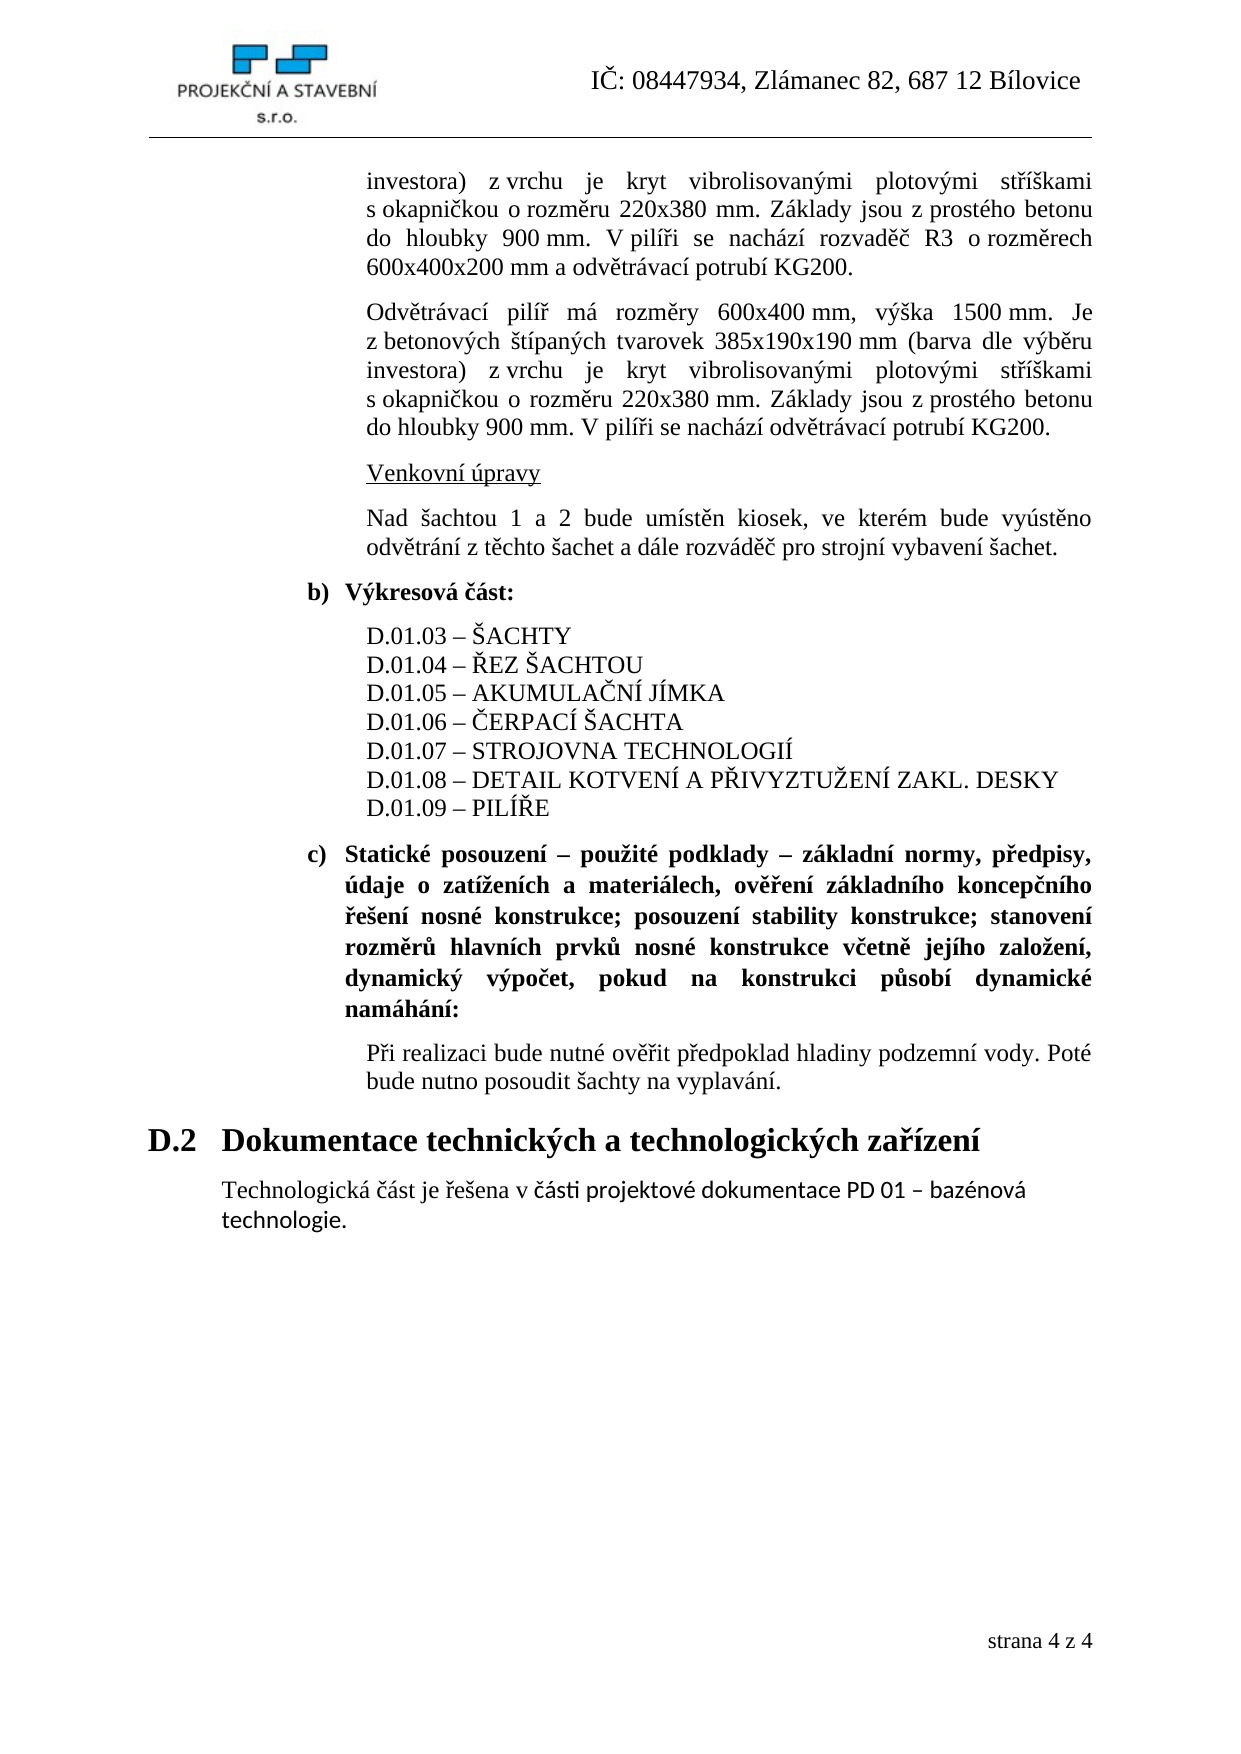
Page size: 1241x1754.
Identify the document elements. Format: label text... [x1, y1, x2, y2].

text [366, 166, 1093, 281]
text Nad šachtou 1 a 2 bude umístěn kiosek, ve kterém bude vyústěno odvětrání z těchto šachet a dále rozváděč pro strojní vybavení šachet. [366, 503, 1093, 561]
list Výkresová část: [307, 577, 1093, 606]
text Dokumentace technických a technologických zařízení [148, 1120, 1093, 1158]
text Technologická část je řešena v části projektové dokumentace PD 01 – bazénová technologie. [221, 1174, 1093, 1235]
picture [159, 30, 389, 135]
text Při realizaci bude nutné ověřit předpoklad hladiny podzemní vody. Poté bude nutno posoudit šachty na vyplavání. [366, 1038, 1093, 1095]
text Venkovní úpravy [366, 458, 1093, 487]
text Odvětrávací pilíř má rozměry 600x400 mm, výška 1500 mm. Je z betonových štípaných tvarovek 385x190x190 mm (barva dle výběru investora) z vrchu je kryt vibrolisovanými plotovými stříškami s okapničkou o rozměru 220x380 mm. Základy jsou z prostého betonu do hloubky 900 mm. V pilíři se nachází odvětrávací potrubí KG200. [366, 297, 1093, 441]
list Statické posouzení – použité podklady – základní normy, předpisy, údaje o zatíženích a materiálech, ověření základního koncepčního řešení nosné konstrukce; posouzení stability konstrukce; stanovení rozměrů hlavních prvků nosné konstrukce včetně jejího založení, dynamický výpočet, pokud na konstrukci působí dynamické namáhání: [307, 839, 1093, 1023]
text D.01.03 – ŠACHTY D.01.04 – ŘEZ ŠACHTOU D.01.05 – AKUMULAČNÍ JÍMKA D.01.06 – ČERPACÍ ŠACHTA D.01.07 – STROJOVNA TECHNOLOGIÍ D.01.08 – DETAIL KOTVENÍ A PŘIVYZTUŽENÍ ZAKL. DESKY D.01.09 – PILÍŘE [366, 621, 1093, 822]
